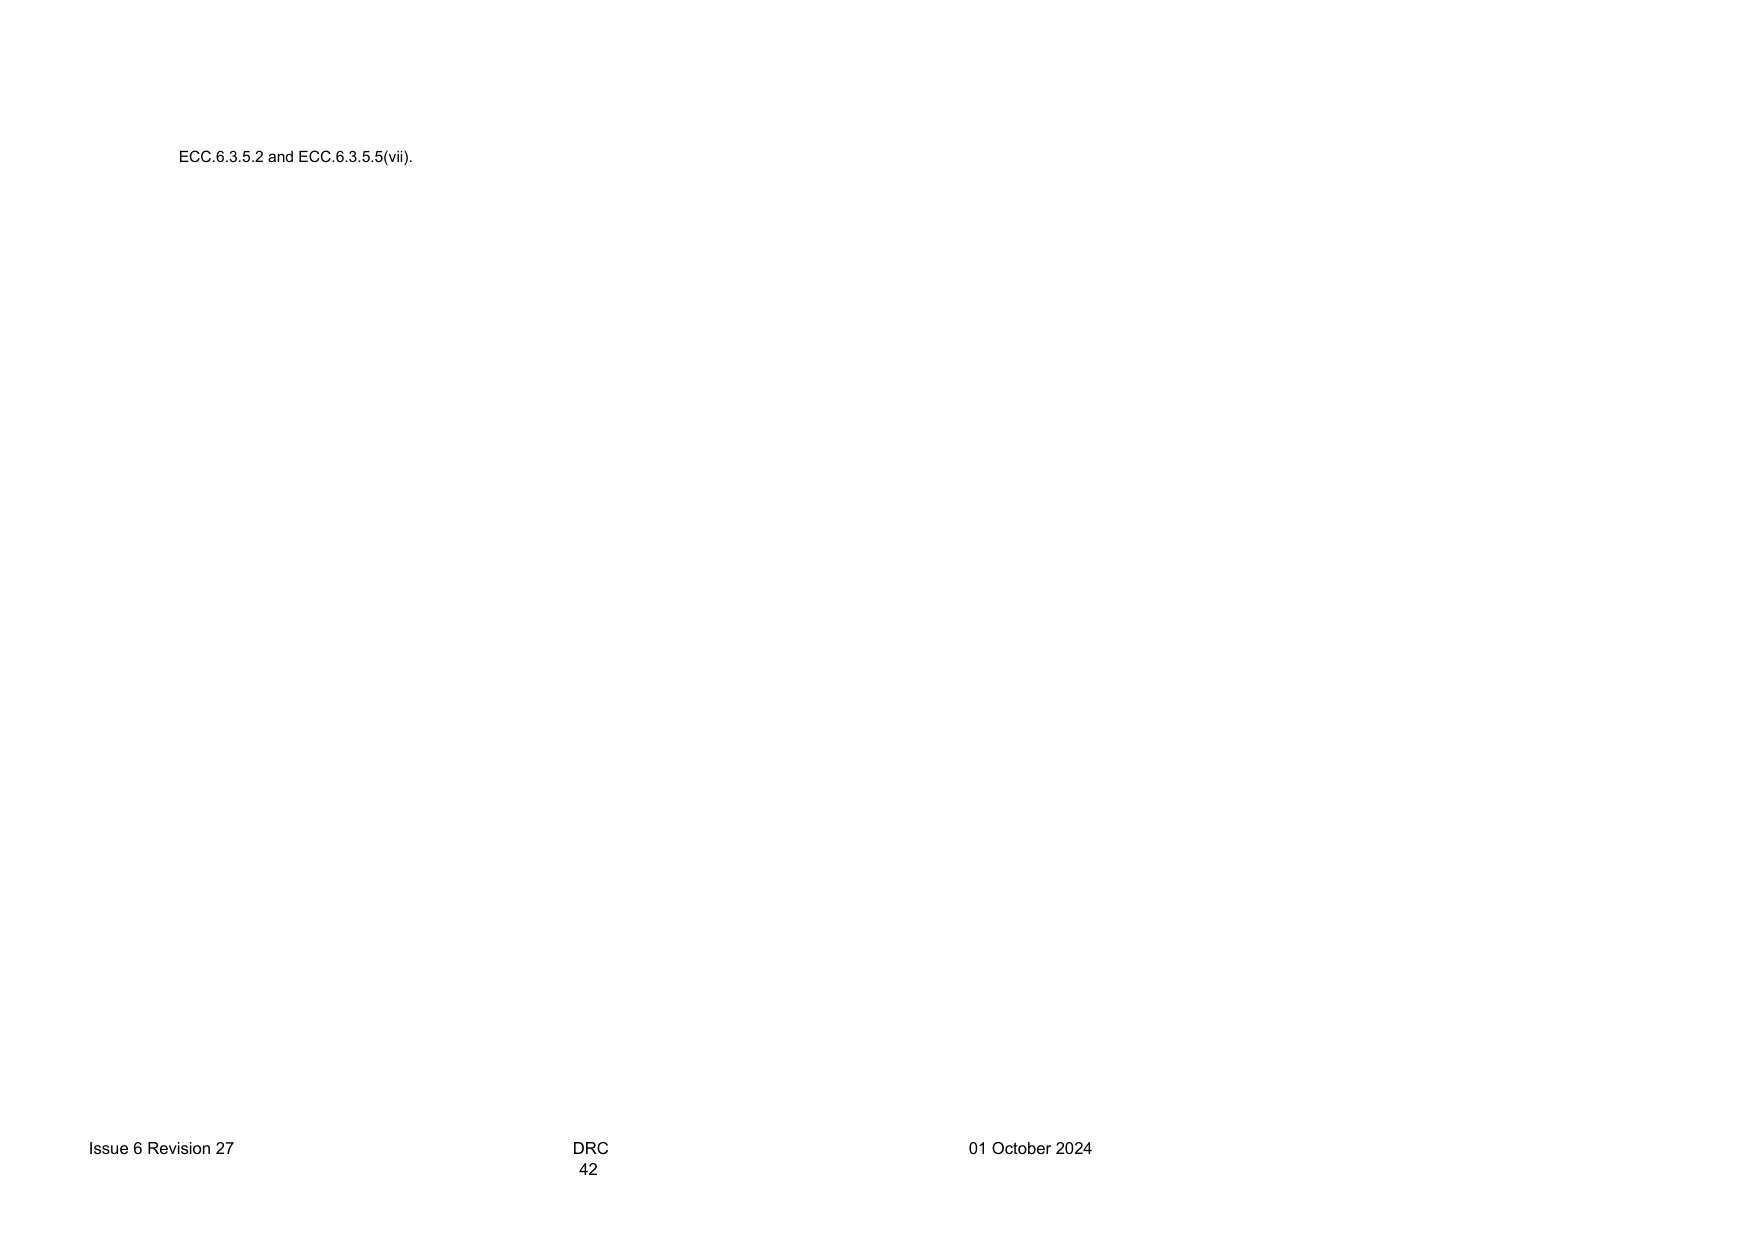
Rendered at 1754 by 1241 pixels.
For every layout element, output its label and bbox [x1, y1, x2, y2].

list [141, 148, 1665, 166]
